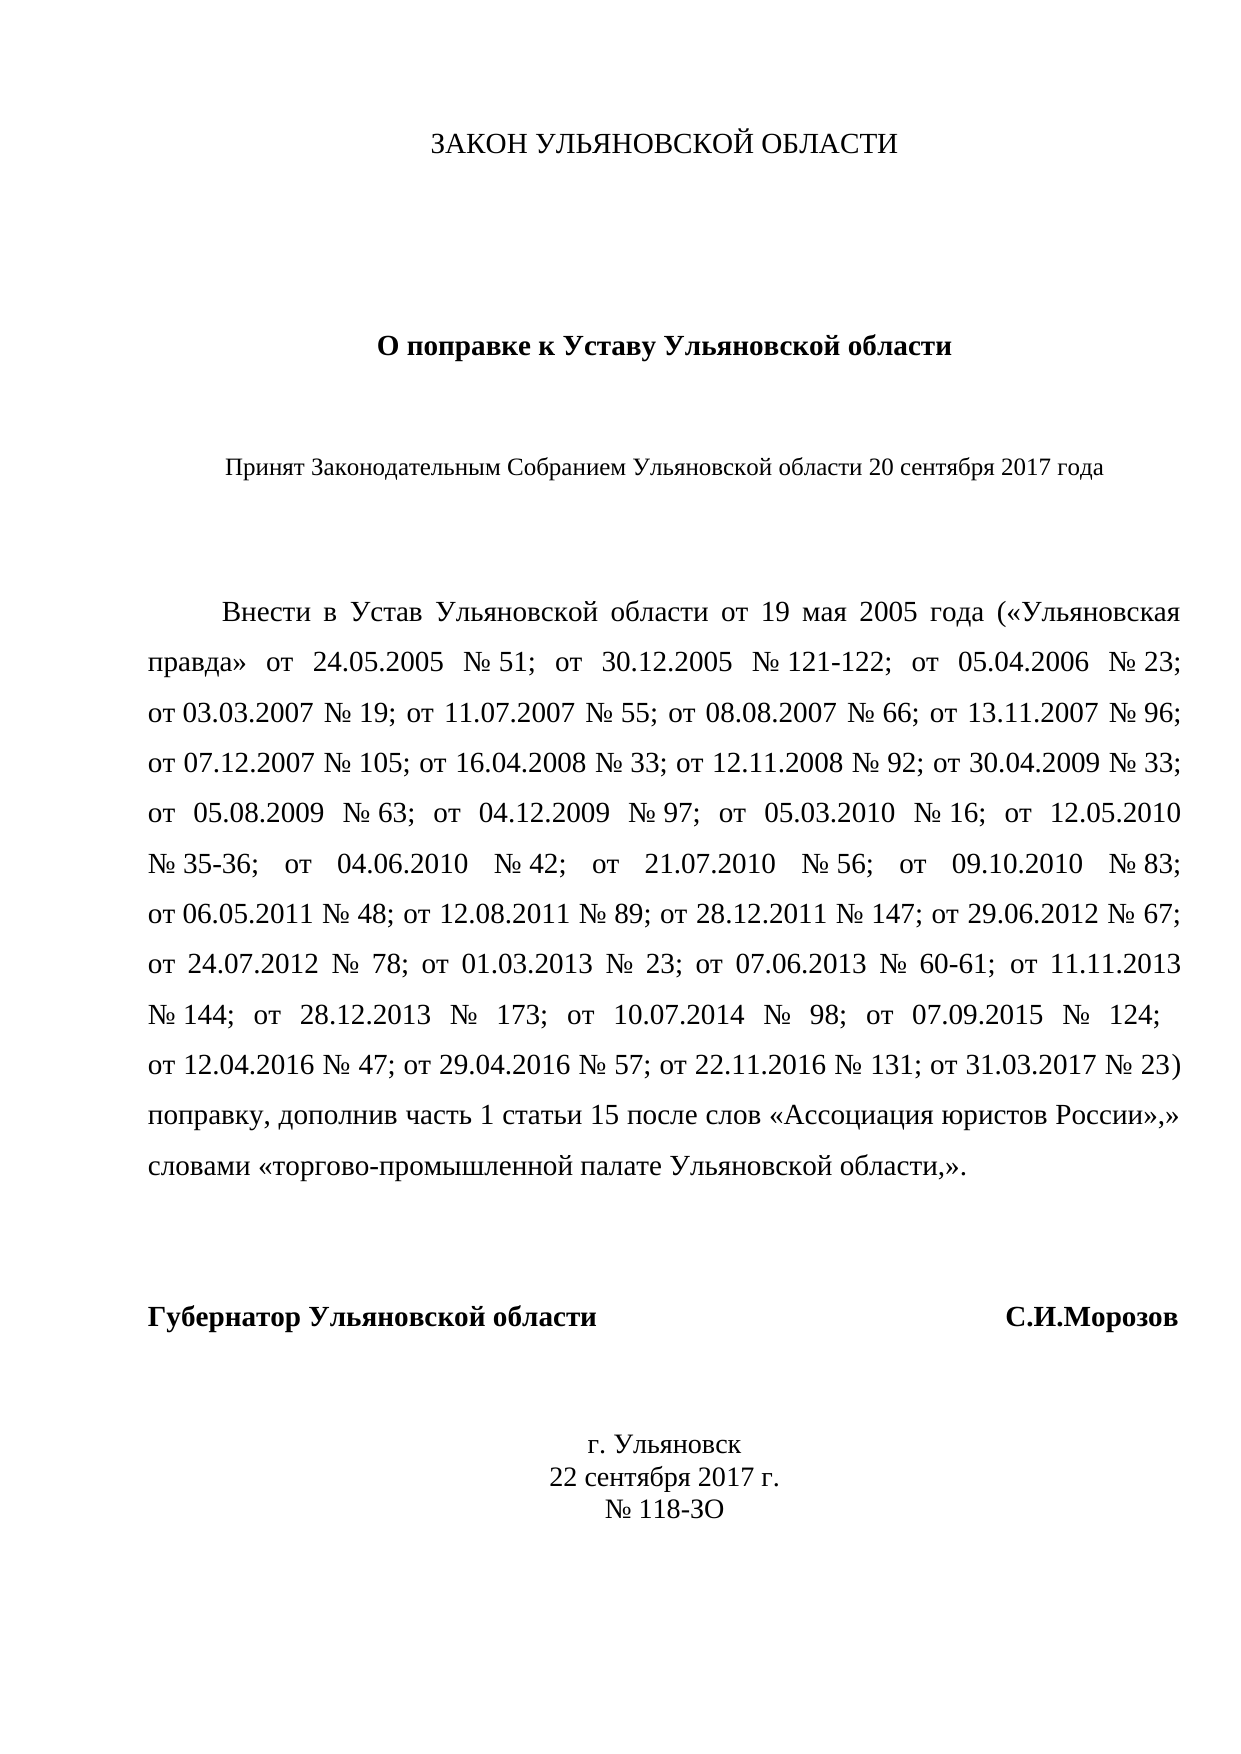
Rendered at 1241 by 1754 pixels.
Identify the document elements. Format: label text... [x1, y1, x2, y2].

text Внести в Устав Ульяновской области от 19 мая 2005 года («Ульяновская правда» от 24.05.2005 № 51; от 30.12.2005 № 121-122; от 05.04.2006 № 23; от 03.03.2007 № 19; от 11.07.2007 № 55; от 08.08.2007 № 66; от 13.11.2007 № 96; от 07.12.2007 № 105; от 16.04.2008 № 33; от 12.11.2008 № 92; от 30.04.2009 № 33; от 05.08.2009 № 63; от 04.12.2009 № 97; от 05.03.2010 № 16; от 12.05.2010 № 35-36; от 04.06.2010 № 42; от 21.07.2010 № 56; от 09.10.2010 № 83; от 06.05.2011 № 48; от 12.08.2011 № 89; от 28.12.2011 № 147; от 29.06.2012 № 67; от 24.07.2012 № 78; от 01.03.2013 № 23; от 07.06.2013 № 60-61; от 11.11.2013 № 144; от 28.12.2013 № 173; от 10.07.2014 № 98; от 07.09.2015 № 124; от 12.04.2016 № 47; от 29.04.2016 № 57; от 22.11.2016 № 131; от 31.03.2017 № 23) поправку, дополнив часть 1 статьи 15 после слов «Ассоциация юристов России»,» словами «торгово-промышленной палате Ульяновской области,». [148, 594, 1181, 1181]
text г. Ульяновск [148, 1427, 1181, 1460]
text 22 сентября . [148, 1460, 1181, 1492]
text Губернатор Ульяновской области С.И.Морозов [148, 1299, 1181, 1332]
text Принят Законодательным Собранием Ульяновской области 20 сентября 2017 года [148, 452, 1181, 480]
title О поправке к Уставу Ульяновской области [148, 328, 1181, 361]
title ЗАКОН УЛЬЯНОВСКОЙ ОБЛАСТИ [148, 127, 1181, 160]
text № 118-ЗО [148, 1492, 1181, 1525]
